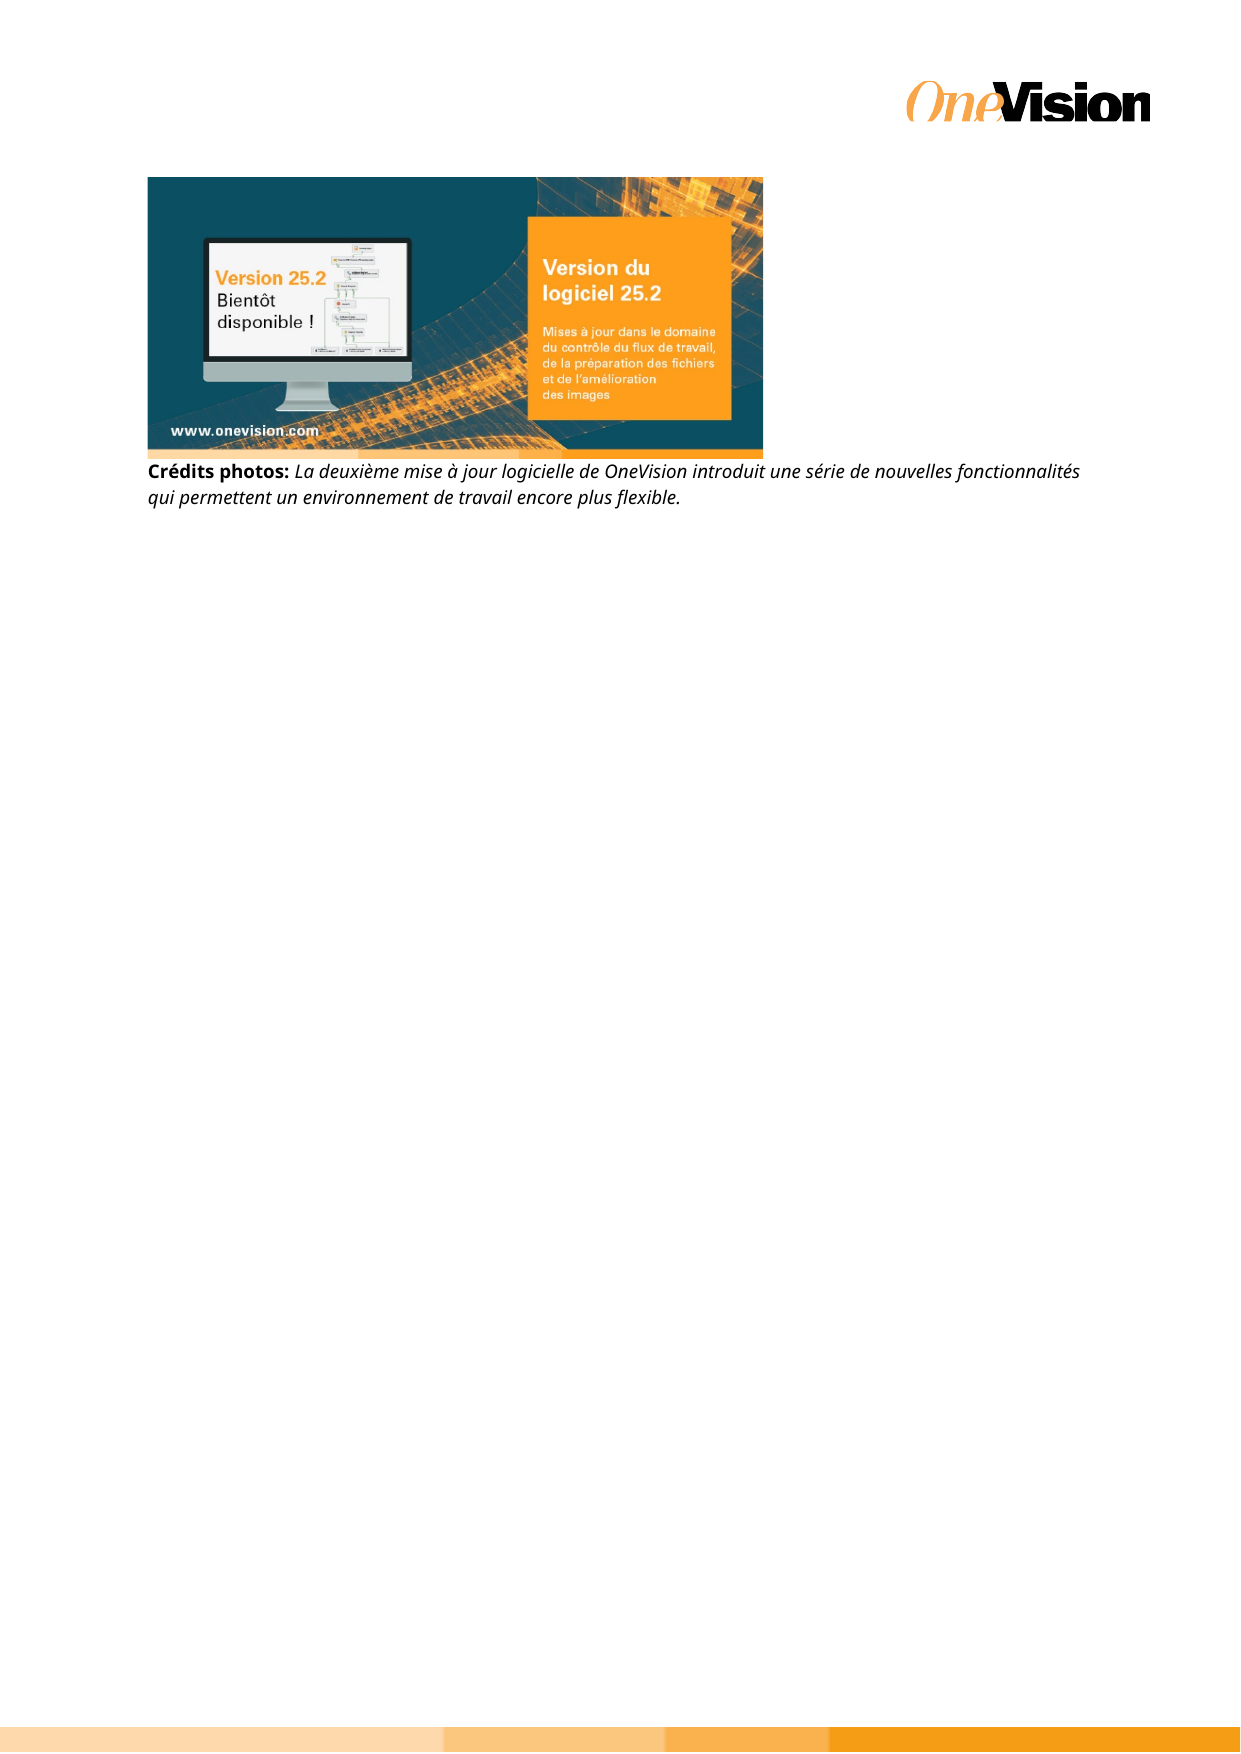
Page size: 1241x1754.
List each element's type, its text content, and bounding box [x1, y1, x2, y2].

picture [147, 177, 764, 459]
text Crédits photos: La deuxième mise à jour logicielle de OneVision introduit une série de nouvelles fonctionnalités qui permettent un environnement de travail encore plus flexible. [148, 458, 1092, 509]
picture [0, 1727, 1241, 1752]
picture [906, 80, 1150, 122]
